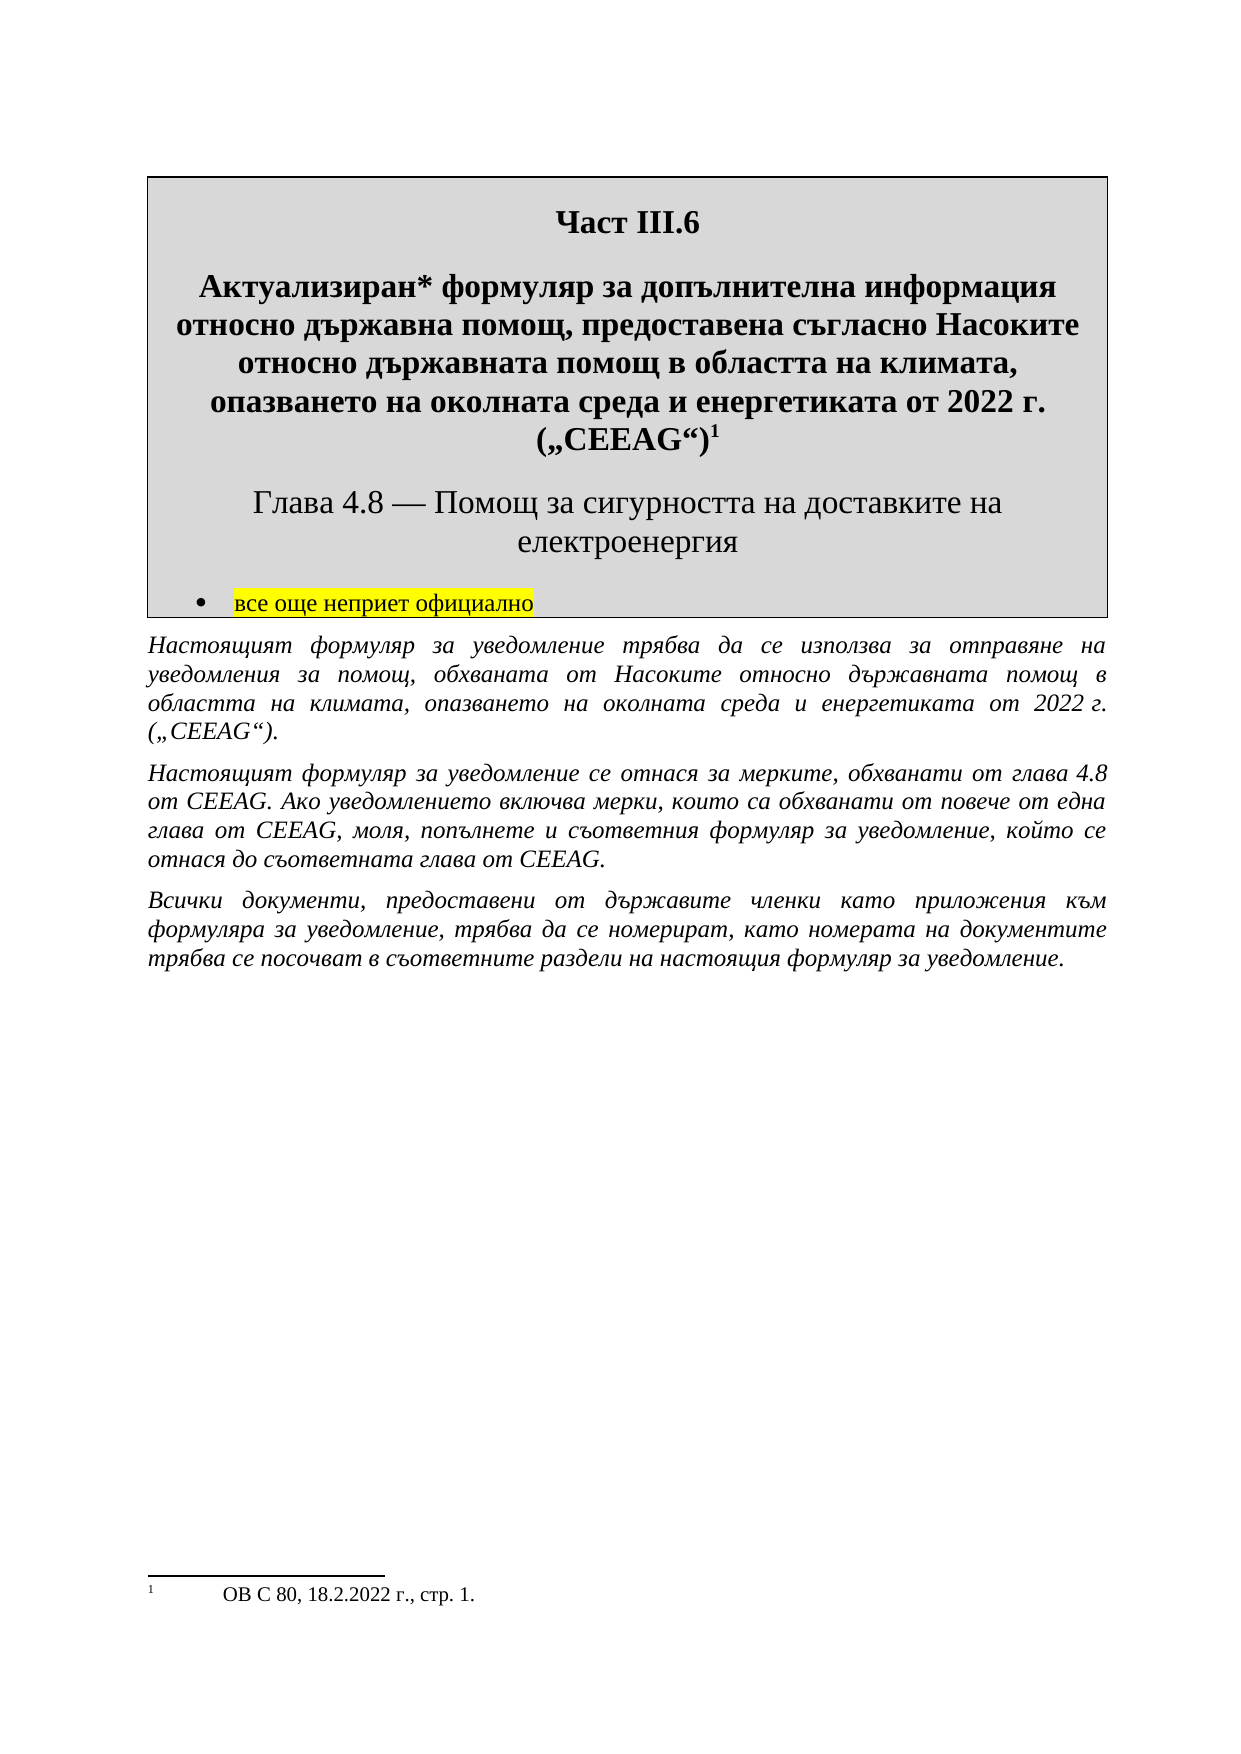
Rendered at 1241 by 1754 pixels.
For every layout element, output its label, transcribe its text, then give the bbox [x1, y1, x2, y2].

text Настоящият формуляр за уведомление трябва да се използва за отправяне на уведомления за помощ, обхваната от Насоките относно държавната помощ в областта на климата, опазването на околната среда и енергетиката от 2022 г. („CEEAG“). [148, 630, 1107, 745]
text Настоящият формуляр за уведомление се отнася за мерките, обхванати от глава 4.8 от CEEAG. Ако уведомлението включва мерки, които са обхванати от повече от една глава от CEEAG, моля, попълнете и съответния формуляр за уведомление, който се отнася до съответната глава от CEEAG. [148, 758, 1107, 873]
table_header Част III.6 Актуализиран* формуляр за допълнителна информация относно държавна помощ, предоставена съгласно Насоките относно държавната помощ в областта на климата, опазването на околната среда и енергетиката от 2022 г. („CEEAG“) Глава 4.8 — Помощ за сигурността на доставките на електроенергия все още неприет официално [148, 178, 1107, 617]
text Всички документи, предоставени от държавите членки като приложения към формуляра за уведомление, трябва да се номерират, като номерата на документите трябва се посочват в съответните раздели на настоящия формуляр за уведомление. [148, 885, 1107, 971]
